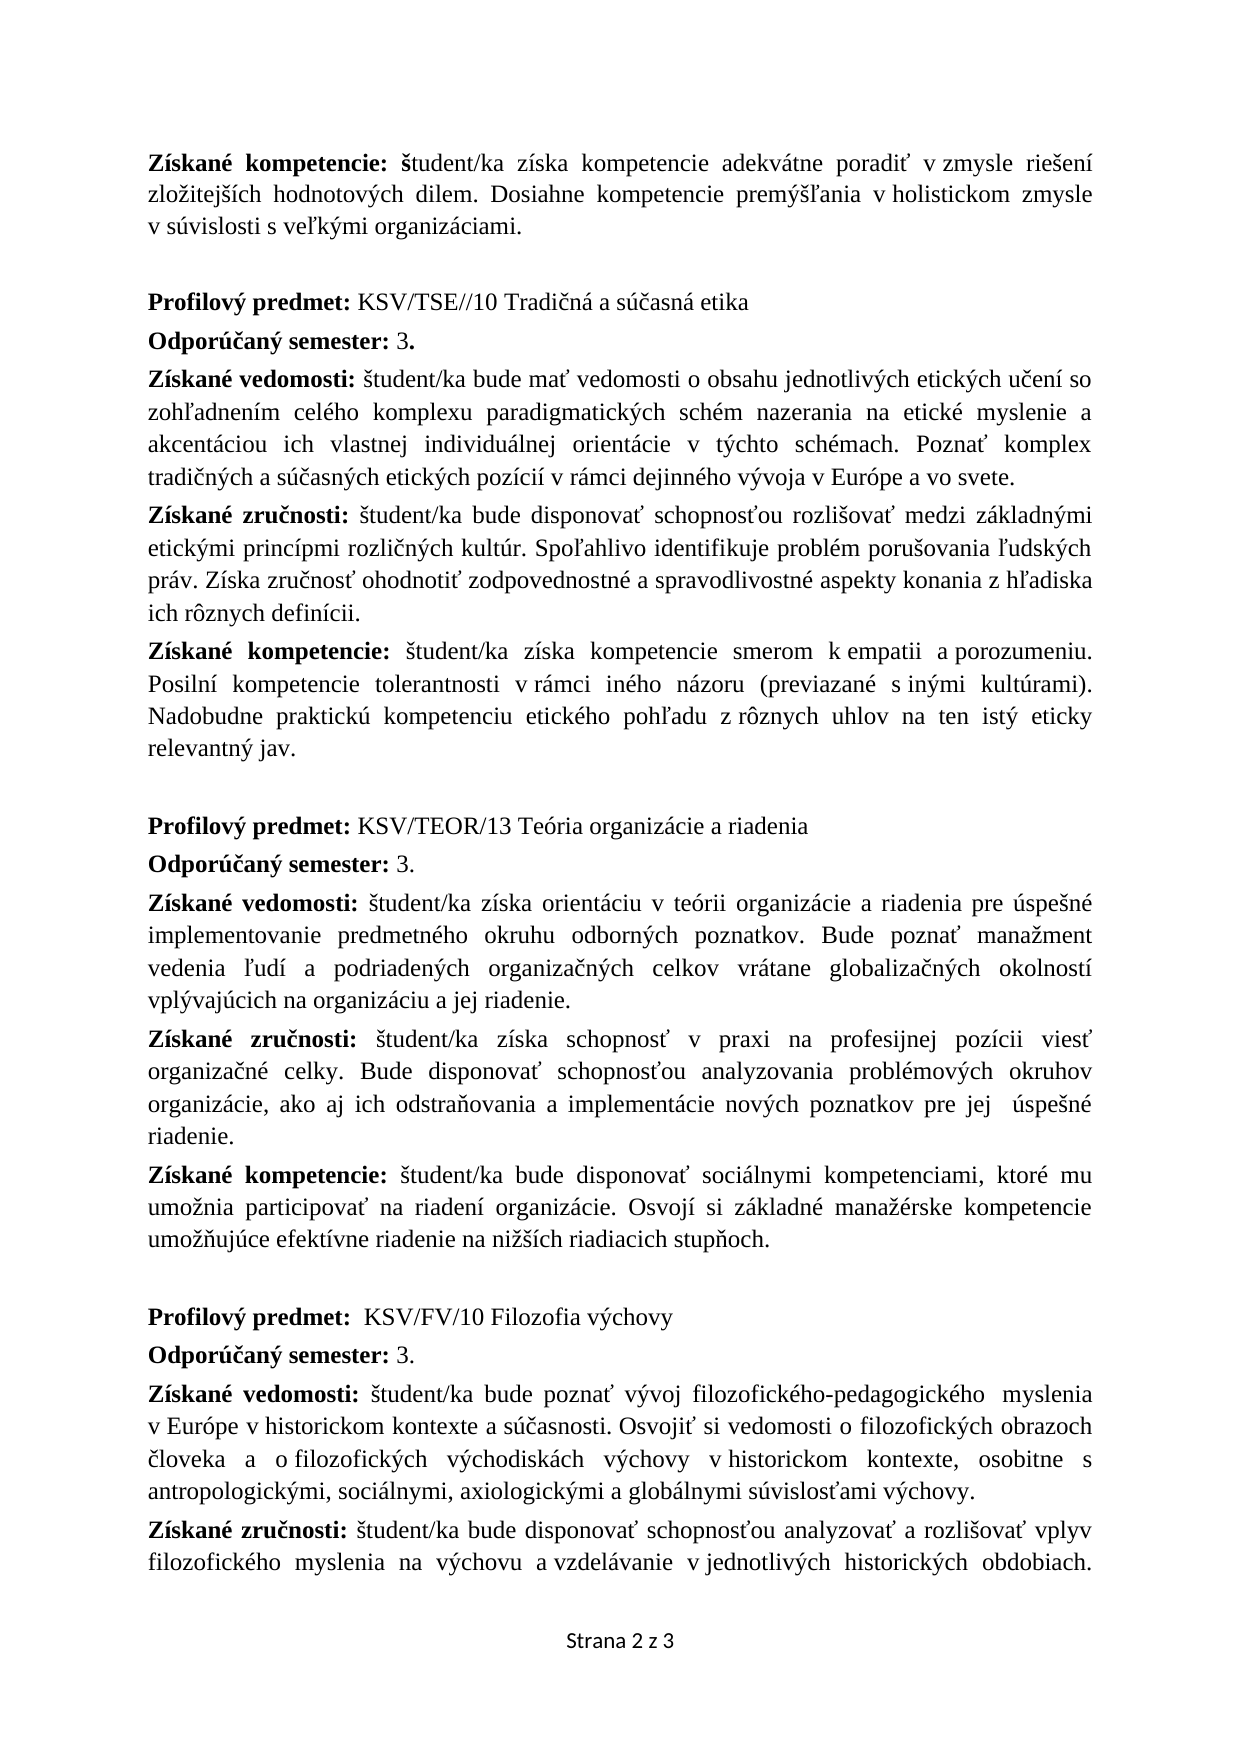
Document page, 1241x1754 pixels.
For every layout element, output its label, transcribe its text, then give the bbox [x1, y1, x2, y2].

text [148, 1515, 1093, 1576]
text Odporúčaný semester: 3. [148, 1340, 1093, 1369]
text Získané vedomosti: študent/ka bude mať vedomosti o obsahu jednotlivých etických učení so zohľadnením celého komplexu paradigmatických schém nazerania na etické myslenie a akcentáciou ich vlastnej individuálnej orientácie v týchto schémach. Poznať komplex tradičných a súčasných etických pozícií v rámci dejinného vývoja v Európe a vo svete. [148, 364, 1093, 491]
text Získané zručnosti: študent/ka získa schopnosť v praxi na profesijnej pozícii viesť organizačné celky. Bude disponovať schopnosťou analyzovania problémových okruhov organizácie, ako aj ich odstraňovania a implementácie nových poznatkov pre jej úspešné riadenie. [148, 1024, 1093, 1150]
text Získané vedomosti: študent/ka bude poznať vývoj filozofického-pedagogického myslenia v Európe v historickom kontexte a súčasnosti. Osvojiť si vedomosti o filozofických obrazoch človeka a o filozofických východiskách výchovy v historickom kontexte, osobitne s antropologickými, sociálnymi, axiologickými a globálnymi súvislosťami výchovy. [148, 1379, 1093, 1505]
text Odporúčaný semester: 3. [148, 326, 1093, 355]
text Získané vedomosti: študent/ka získa orientáciu v teórii organizácie a riadenia pre úspešné implementovanie predmetného okruhu odborných poznatkov. Bude poznať manažment vedenia ľudí a podriadených organizačných celkov vrátane globalizačných okolností vplývajúcich na organizáciu a jej riadenie. [148, 888, 1093, 1014]
text Získané zručnosti: študent/ka bude disponovať schopnosťou rozlišovať medzi základnými etickými princípmi rozličných kultúr. Spoľahlivo identifikuje problém porušovania ľudských práv. Získa zručnosť ohodnotiť zodpovednostné a spravodlivostné aspekty konania z hľadiska ich rôznych definícii. [148, 500, 1093, 626]
text Získané kompetencie: študent/ka získa kompetencie smerom k empatii a porozumeniu. Posilní kompetencie tolerantnosti v rámci iného názoru (previazané s inými kultúrami). Nadobudne praktickú kompetenciu etického pohľadu z rôznych uhlov na ten istý eticky relevantný jav. [148, 636, 1093, 762]
text Získané kompetencie: študent/ka získa kompetencie adekvátne poradiť v zmysle riešení zložitejších hodnotových dilem. Dosiahne kompetencie premýšľania v holistickom zmysle v súvislosti s veľkými organizáciami. [148, 148, 1093, 239]
text Odporúčaný semester: 3. [148, 849, 1093, 878]
text Profilový predmet: KSV/TEOR/13 Teória organizácie a riadenia [148, 811, 1093, 839]
text Získané kompetencie: študent/ka bude disponovať sociálnymi kompetenciami, ktoré mu umožnia participovať na riadení organizácie. Osvojí si základné manažérske kompetencie umožňujúce efektívne riadenie na nižších riadiacich stupňoch. [148, 1160, 1093, 1253]
text Profilový predmet: KSV/FV/10 Filozofia výchovy [148, 1302, 1093, 1331]
text Profilový predmet: KSV/TSE//10 Tradičná a súčasná etika [148, 287, 1093, 316]
